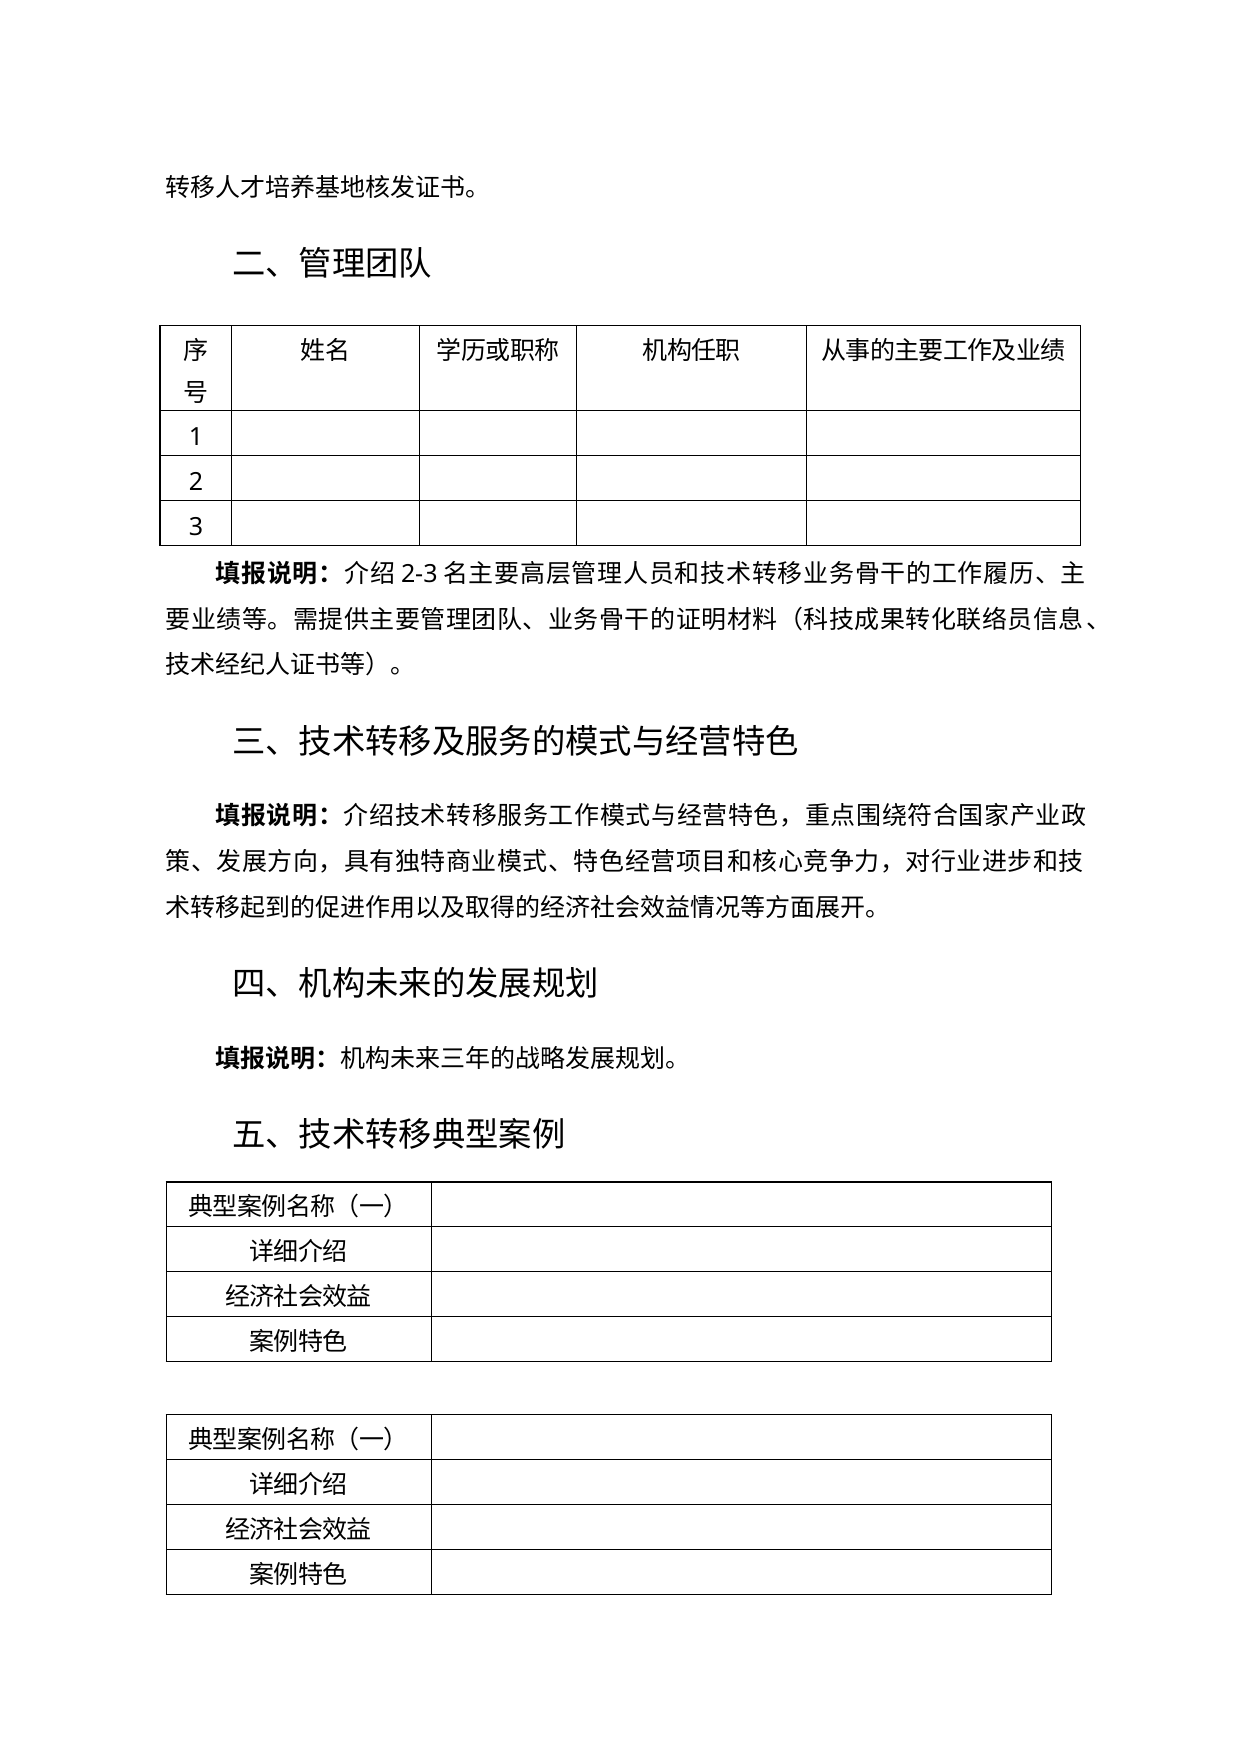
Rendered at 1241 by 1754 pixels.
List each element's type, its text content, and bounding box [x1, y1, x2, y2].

table_header 典型案例名称（一） [167, 1415, 431, 1459]
table_cell [432, 1460, 1051, 1504]
table_cell [577, 501, 806, 544]
table_header 姓名 [232, 326, 419, 410]
table_cell [807, 501, 1080, 544]
text 四、机构未来的发展规划 [165, 949, 1087, 1007]
table_header [432, 1183, 1051, 1226]
table_cell 经济社会效益 [167, 1505, 431, 1549]
table_cell [420, 411, 576, 455]
table_header 机构任职 [577, 326, 806, 410]
table_cell [432, 1272, 1051, 1316]
text 填报说明：介绍2-3名主要高层管理人员和技术转移业务骨干的工作履历、主要业绩等。需提供主要管理团队、业务骨干的证明材料（科技成果转化联络员信息、技术经纪人证书等）。 [165, 287, 1087, 683]
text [165, 159, 1087, 205]
table_cell 3 [161, 501, 231, 544]
table_cell [432, 1505, 1051, 1549]
table_cell [432, 1227, 1051, 1271]
text 五、技术转移典型案例 [165, 1100, 1087, 1158]
table_cell [432, 1550, 1051, 1594]
text 填报说明：机构未来三年的战略发展规划。 [165, 1031, 1087, 1076]
table_cell [420, 501, 576, 544]
table_header 从事的主要工作及业绩 [807, 326, 1080, 410]
table_cell [577, 411, 806, 455]
table_cell 详细介绍 [167, 1460, 431, 1504]
text 二、管理团队 [165, 229, 1087, 287]
table_header 典型案例名称（一） [167, 1183, 431, 1226]
table_cell 案例特色 [167, 1317, 431, 1361]
table_cell [807, 456, 1080, 499]
text 填报说明：介绍技术转移服务工作模式与经营特色，重点围绕符合国家产业政策、发展方向，具有独特商业模式、特色经营项目和核心竞争力，对行业进步和技术转移起到的促进作用以及取得的经济社会效益情况等方面展开。 [165, 788, 1087, 926]
table_header 学历或职称 [420, 326, 576, 410]
table_cell 案例特色 [167, 1550, 431, 1594]
text 三、技术转移及服务的模式与经营特色 [165, 706, 1087, 765]
table_cell [232, 501, 419, 544]
table_cell 详细介绍 [167, 1227, 431, 1271]
table_cell [420, 456, 576, 499]
table_cell [807, 411, 1080, 455]
table_header [432, 1415, 1051, 1459]
table_cell 1 [161, 411, 231, 455]
table_header 序号 [161, 326, 231, 410]
table_cell [232, 456, 419, 499]
table_cell [432, 1317, 1051, 1361]
table_cell [232, 411, 419, 455]
table_cell [577, 456, 806, 499]
table_cell 2 [161, 456, 231, 499]
table_cell 经济社会效益 [167, 1272, 431, 1316]
